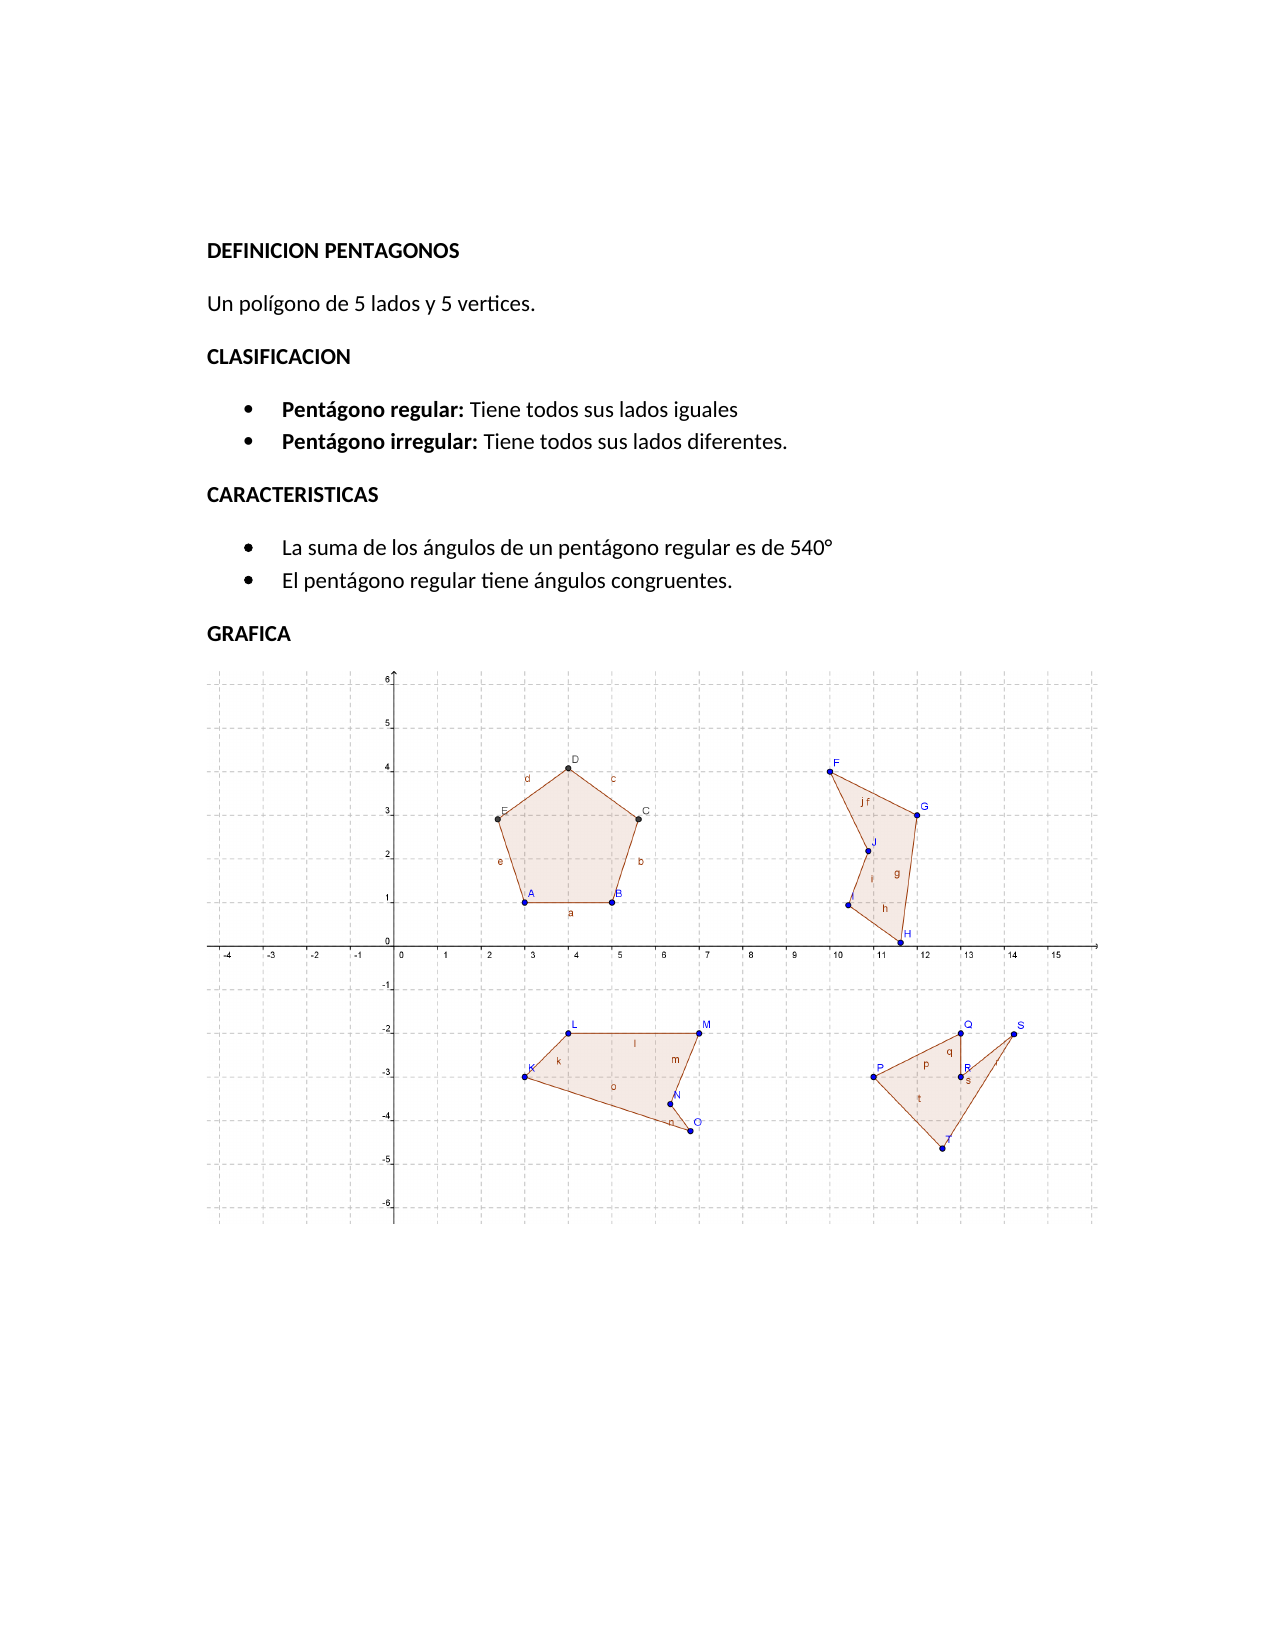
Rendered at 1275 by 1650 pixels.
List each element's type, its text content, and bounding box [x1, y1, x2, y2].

text Un polígono de 5 lados y 5 vertices. [207, 289, 1098, 317]
text GRAFICA [207, 619, 1098, 647]
text CLASIFICACION [207, 342, 1098, 370]
list La suma de los ángulos de un pentágono regular es de 540° [244, 533, 1098, 562]
list Pentágono irregular: Tiene todos sus lados diferentes. [244, 427, 1098, 456]
list El pentágono regular tiene ángulos congruentes. [244, 566, 1098, 594]
text DEFINICION PENTAGONOS [207, 236, 1098, 264]
text CARACTERISTICAS [207, 481, 1098, 508]
list Pentágono regular: Tiene todos sus lados iguales [244, 395, 1098, 423]
